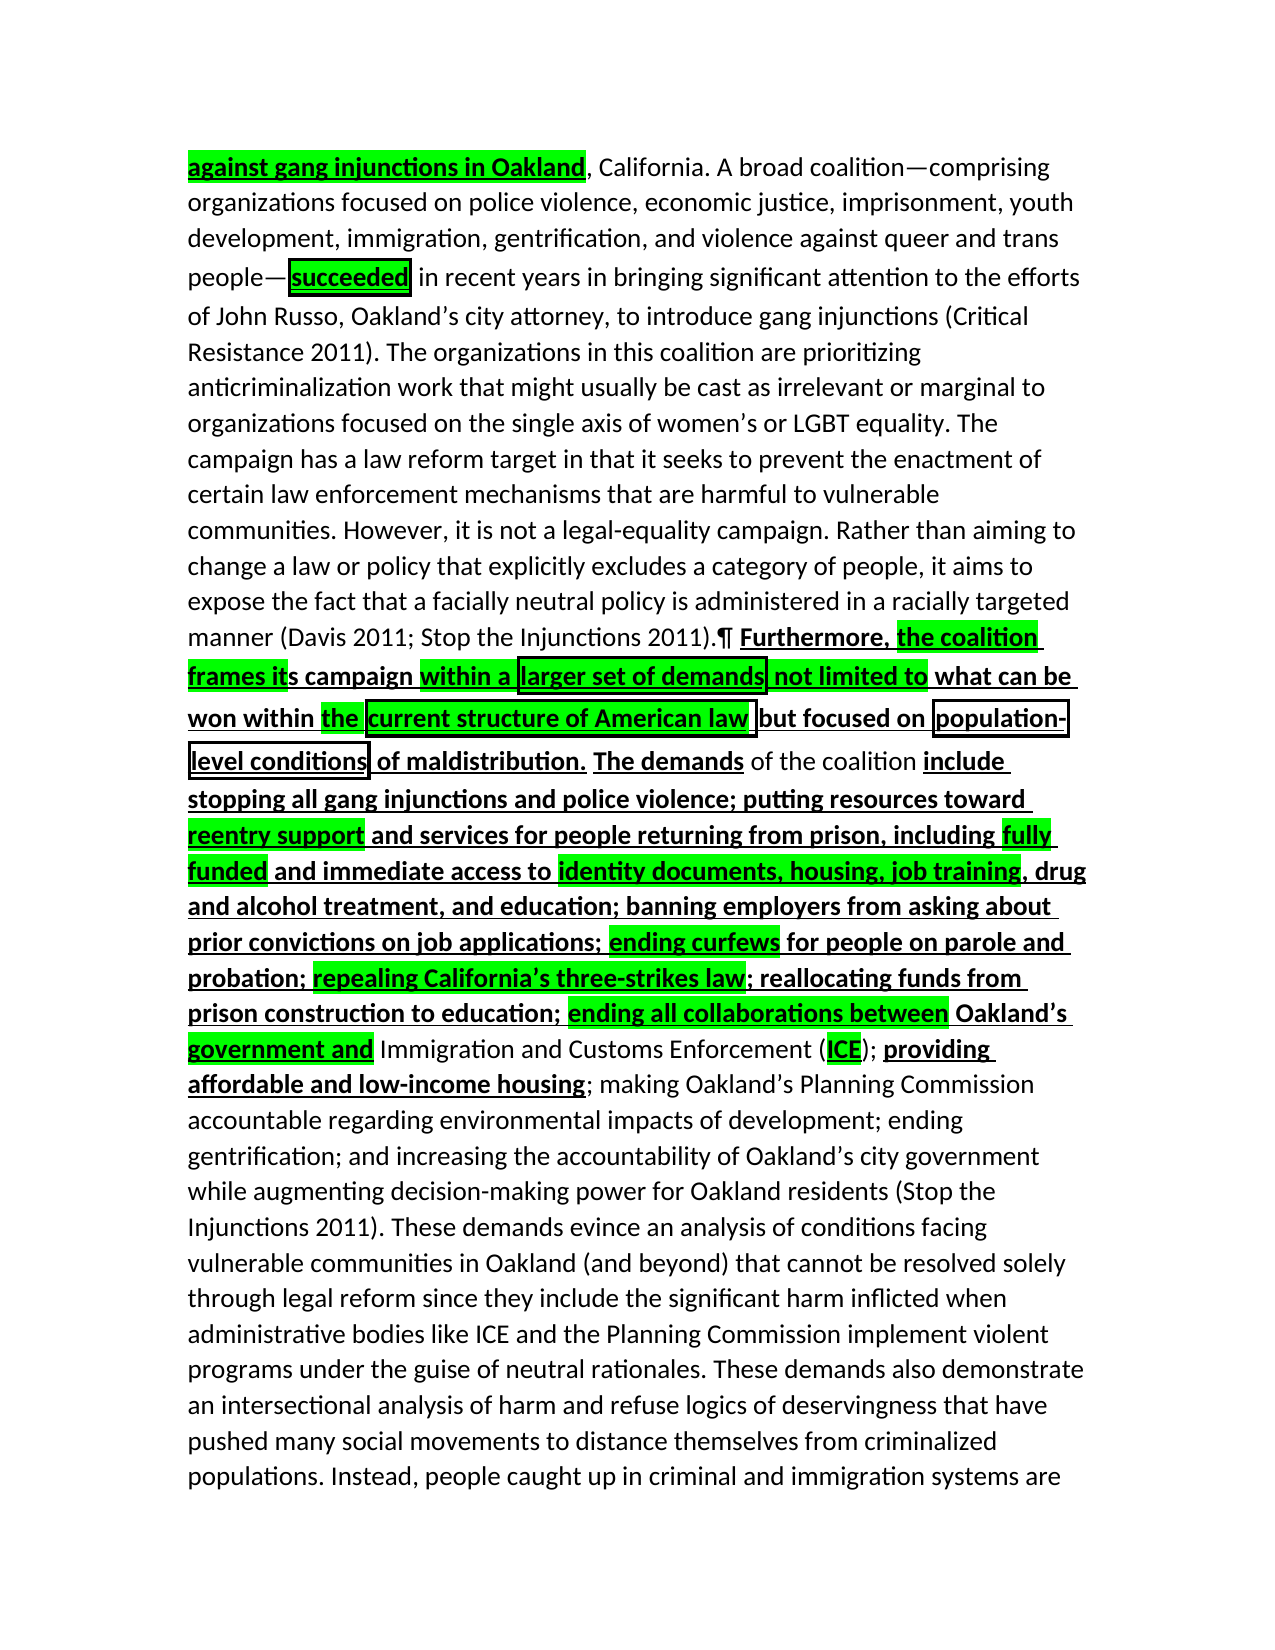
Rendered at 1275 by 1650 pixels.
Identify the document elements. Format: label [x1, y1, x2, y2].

text [187, 150, 1087, 1493]
